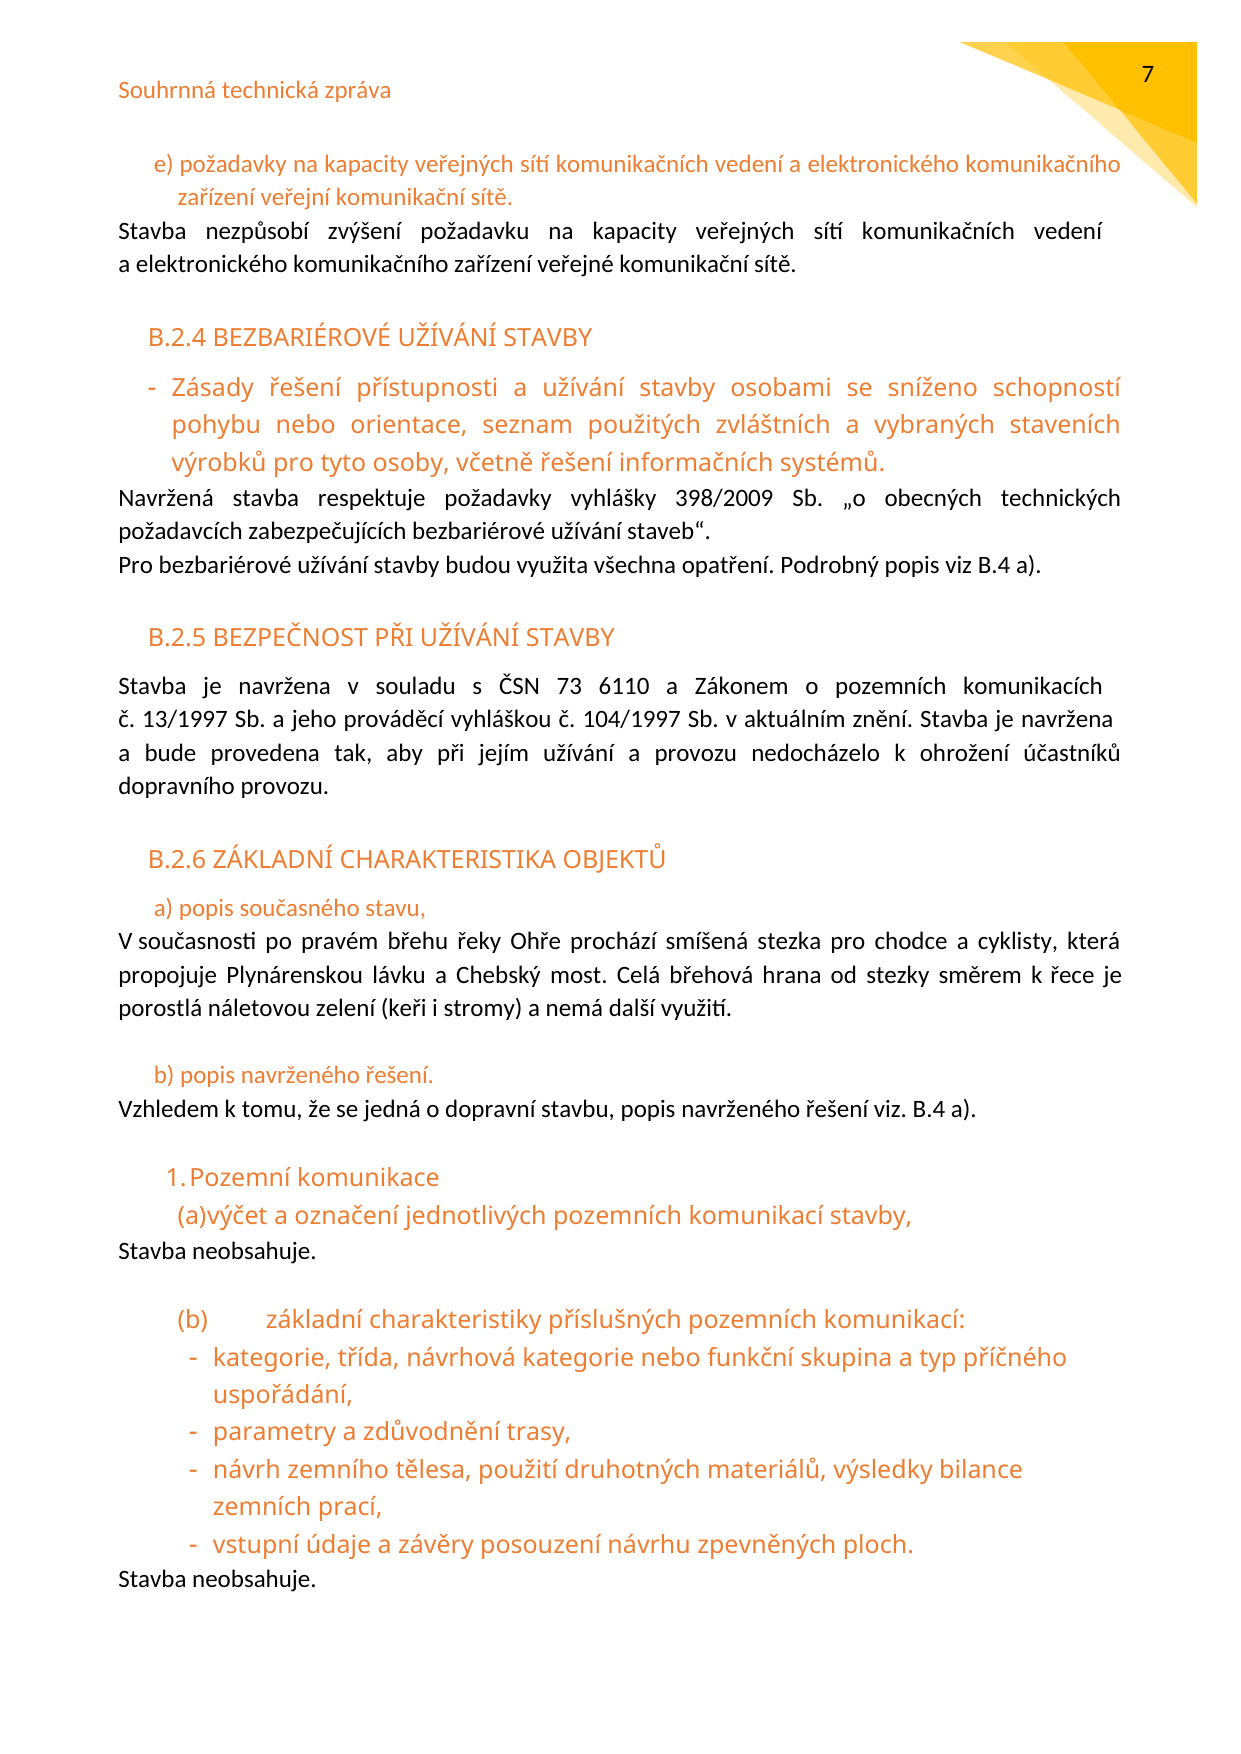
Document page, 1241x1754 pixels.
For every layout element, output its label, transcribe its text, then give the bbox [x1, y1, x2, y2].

subtitle požadavky na kapacity veřejných sítí komunikačních vedení a elektronického komunikačního zařízení veřejní komunikační sítě. [153, 148, 1122, 212]
text Stavba neobsahuje. [118, 1235, 1122, 1265]
subtitle výčet a označení jednotlivých pozemních komunikací stavby, [177, 1197, 1122, 1231]
subtitle Zásady řešení přístupnosti a užívání stavby osobami se sníženo schopností pohybu nebo orientace, seznam použitých zvláštních a vybraných staveních výrobků pro tyto osoby, včetně řešení informačních systémů. [148, 369, 1122, 478]
text Pro bezbariérové užívání stavby budou využita všechna opatření. Podrobný popis viz B.4 a). [118, 549, 1122, 579]
subtitle návrh zemního tělesa, použití druhotných materiálů, výsledky bilance zemních prací, [189, 1451, 1122, 1523]
subtitle popis současného stavu, [153, 892, 1122, 922]
subtitle Bezpečnost při užívání stavby [148, 620, 1122, 654]
text Stavba neobsahuje. [118, 1564, 1122, 1594]
subtitle vstupní údaje a závěry posouzení návrhu zpevněných ploch. [189, 1526, 1122, 1560]
text V současnosti po pravém břehu řeky Ohře prochází smíšená stezka pro chodce a cyklisty, která propojuje Plynárenskou lávku a Chebský most. Celá břehová hrana od stezky směrem k řece je porostlá náletovou zelení (keři i stromy) a nemá další využití. [118, 925, 1122, 1023]
text Navržená stavba respektuje požadavky vyhlášky 398/2009 Sb. „o obecných technických požadavcích zabezpečujících bezbariérové užívání staveb“. [118, 482, 1122, 546]
text Stavba nezpůsobí zvýšení požadavku na kapacity veřejných sítí komunikačních vedení a elektronického komunikačního zařízení veřejné komunikační sítě. [118, 215, 1122, 279]
text Stavba je navržena v souladu s ČSN 73 6110 a Zákonem o pozemních komunikacích č. 13/1997 Sb. a jeho prováděcí vyhláškou č. 104/1997 Sb. v aktuálním znění. Stavba je navržena a bude provedena tak, aby při jejím užívání a provozu nedocházelo k ohrožení účastníků dopravního provozu. [118, 670, 1122, 801]
subtitle parametry a zdůvodnění trasy, [189, 1414, 1122, 1448]
picture [958, 42, 1197, 208]
subtitle základní charakteristiky příslušných pozemních komunikací: [177, 1302, 1122, 1336]
text Vzhledem k tomu, že se jedná o dopravní stavbu, popis navrženého řešení viz. B.4 a). [118, 1093, 1122, 1123]
subtitle popis navrženého řešení. [153, 1059, 1122, 1090]
subtitle Bezbariérové užívání stavby [148, 319, 1122, 354]
subtitle kategorie, třída, návrhová kategorie nebo funkční skupina a typ příčného uspořádání, [189, 1339, 1122, 1411]
subtitle Základní CHARAKTERISTIKA OBJEKTŮ [148, 842, 1122, 876]
subtitle Pozemní komunikace [165, 1160, 1122, 1194]
